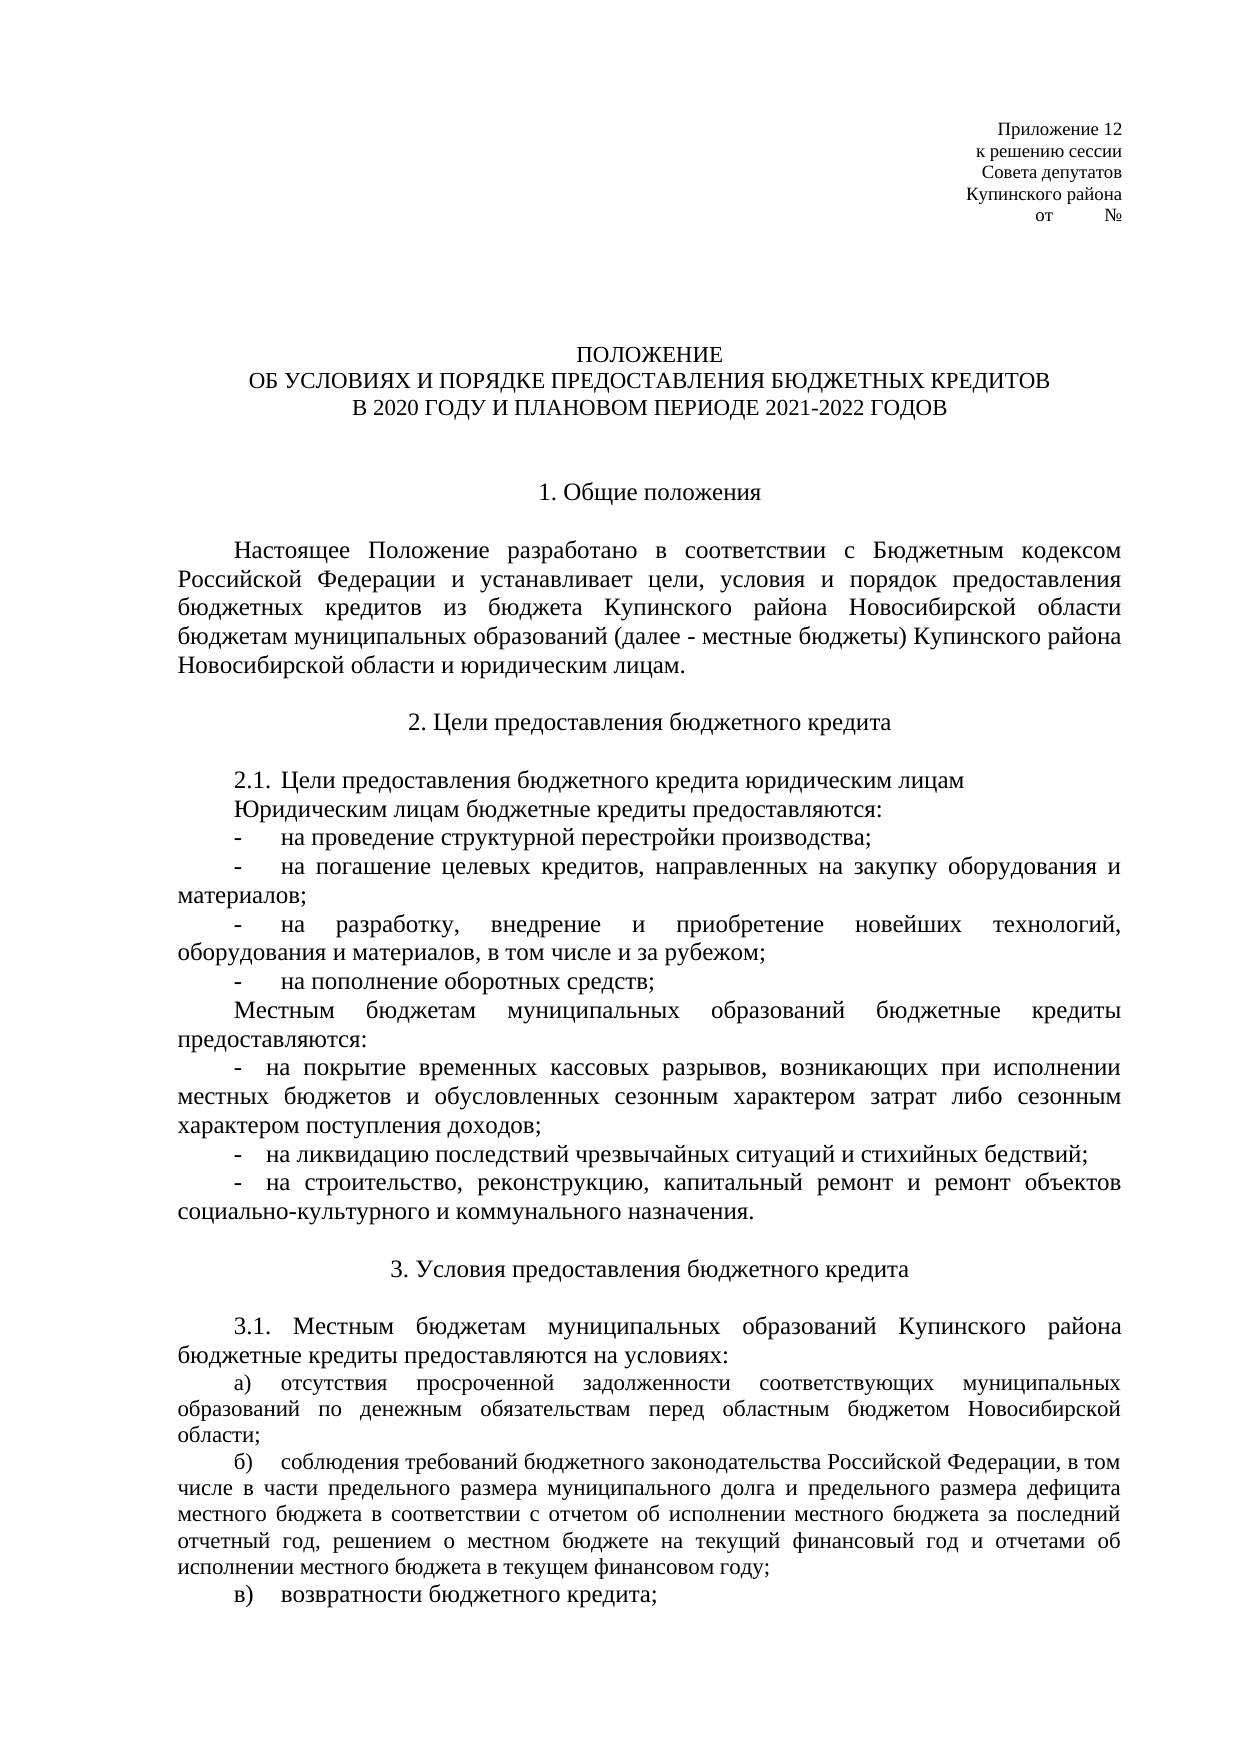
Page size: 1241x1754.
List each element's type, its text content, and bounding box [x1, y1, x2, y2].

text б) соблюдения требований бюджетного законодательства Российской Федерации, в том числе в части предельного размера муниципального долга и предельного размера дефицита местного бюджета в соответствии с отчетом об исполнении местного бюджета за последний отчетный год, решением о местном бюджете на текущий финансовый год и отчетами об исполнении местного бюджета в текущем финансовом году; [177, 1448, 1122, 1579]
text от № [177, 204, 1122, 226]
text 3. Условия предоставления бюджетного кредита [177, 1254, 1122, 1282]
text - на пополнение оборотных средств; [177, 966, 1122, 995]
text - на разработку, внедрение и приобретение новейших технологий, оборудования и материалов, в том числе и за рубежом; [177, 909, 1122, 966]
text - на погашение целевых кредитов, направленных на закупку оборудования и материалов; [177, 851, 1122, 909]
text - на ликвидацию последствий чрезвычайных ситуаций и стихийных бедствий; [177, 1139, 1122, 1167]
text Юридическим лицам бюджетные кредиты предоставляются: [177, 794, 1122, 822]
text к решению сессии [177, 140, 1122, 161]
text Совета депутатов [177, 161, 1122, 183]
title ОБ УСЛОВИЯХ И ПОРЯДКЕ ПРЕДОСТАВЛЕНИЯ БЮДЖЕТНЫХ КРЕДИТОВ [177, 367, 1122, 394]
text 1. Общие положения [177, 477, 1122, 506]
text - на покрытие временных кассовых разрывов, возникающих при исполнении местных бюджетов и обусловленных сезонным характером затрат либо сезонным характером поступления доходов; [177, 1052, 1122, 1139]
text 2.1. Цели предоставления бюджетного кредита юридическим лицам [177, 765, 1122, 794]
text Приложение 12 [177, 118, 1122, 140]
title В 2020 ГОДУ И ПЛАНОВОМ ПЕРИОДЕ 2021-2022 ГОДОВ [177, 394, 1122, 420]
text Настоящее Положение разработано в соответствии с Бюджетным кодексом Российской Федерации и устанавливает цели, условия и порядок предоставления бюджетных кредитов из бюджета Купинского района Новосибирской области бюджетам муниципальных образований (далее - местные бюджеты) Купинского района Новосибирской области и юридическим лицам. [177, 535, 1122, 679]
text а) отсутствия просроченной задолженности соответствующих муниципальных образований по денежным обязательствам перед областным бюджетом Новосибирской области; [177, 1369, 1122, 1448]
text - на проведение структурной перестройки производства; [177, 822, 1122, 851]
title ПОЛОЖЕНИЕ [177, 341, 1122, 367]
text в) возвратности бюджетного кредита; [177, 1579, 1122, 1608]
text 3.1. Местным бюджетам муниципальных образований Купинского района бюджетные кредиты предоставляются на условиях: [177, 1311, 1122, 1369]
text Местным бюджетам муниципальных образований бюджетные кредиты предоставляются: [177, 995, 1122, 1052]
text - на строительство, реконструкцию, капитальный ремонт и ремонт объектов социально-культурного и коммунального назначения. [177, 1167, 1122, 1225]
text Купинского района [177, 183, 1122, 204]
text 2. Цели предоставления бюджетного кредита [177, 707, 1122, 736]
